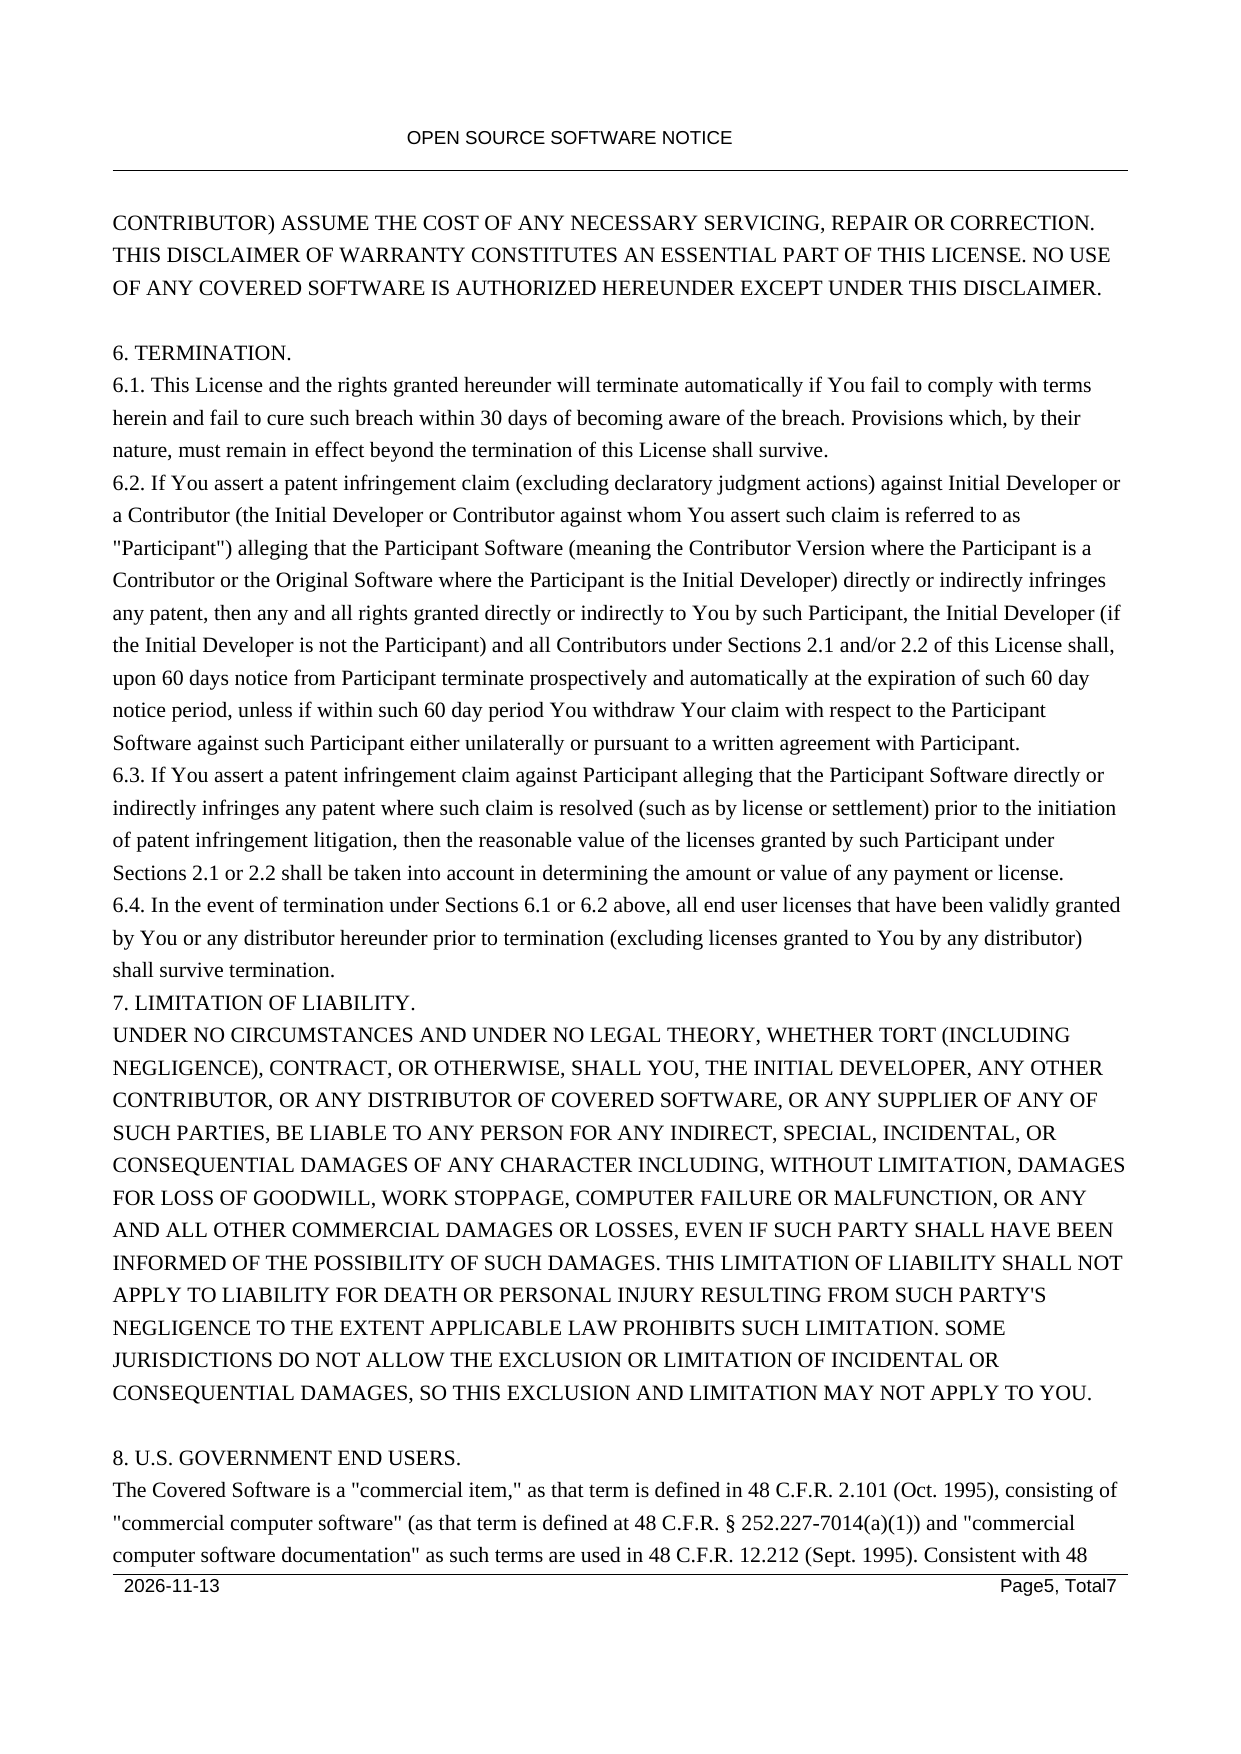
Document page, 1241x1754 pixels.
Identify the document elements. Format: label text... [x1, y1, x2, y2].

text 6. TERMINATION. [112, 336, 1128, 369]
text 6.3. If You assert a patent infringement claim against Participant alleging that the Participant Software directly or indirectly infringes any patent where such claim is resolved (such as by license or settlement) prior to the initiation of patent infringement litigation, then the reasonable value of the licenses granted by such Participant under Sections 2.1 or 2.2 shall be taken into account in determining the amount or value of any payment or license. [112, 759, 1128, 889]
text 6.2. If You assert a patent infringement claim (excluding declaratory judgment actions) against Initial Developer or a Contributor (the Initial Developer or Contributor against whom You assert such claim is referred to as "Participant") alleging that the Participant Software (meaning the Contributor Version where the Participant is a Contributor or the Original Software where the Participant is the Initial Developer) directly or indirectly infringes any patent, then any and all rights granted directly or indirectly to You by such Participant, the Initial Developer (if the Initial Developer is not the Participant) and all Contributors under Sections 2.1 and/or 2.2 of this License shall, upon 60 days notice from Participant terminate prospectively and automatically at the expiration of such 60 day notice period, unless if within such 60 day period You withdraw Your claim with respect to the Participant Software against such Participant either unilaterally or pursuant to a written agreement with Participant. [112, 466, 1128, 759]
text 6.4. In the event of termination under Sections 6.1 or 6.2 above, all end user licenses that have been validly granted by You or any distributor hereunder prior to termination (excluding licenses granted to You by any distributor) shall survive termination. [112, 889, 1128, 986]
text UNDER NO CIRCUMSTANCES AND UNDER NO LEGAL THEORY, WHETHER TORT (INCLUDING NEGLIGENCE), CONTRACT, OR OTHERWISE, SHALL YOU, THE INITIAL DEVELOPER, ANY OTHER CONTRIBUTOR, OR ANY DISTRIBUTOR OF COVERED SOFTWARE, OR ANY SUPPLIER OF ANY OF SUCH PARTIES, BE LIABLE TO ANY PERSON FOR ANY INDIRECT, SPECIAL, INCIDENTAL, OR CONSEQUENTIAL DAMAGES OF ANY CHARACTER INCLUDING, WITHOUT LIMITATION, DAMAGES FOR LOSS OF GOODWILL, WORK STOPPAGE, COMPUTER FAILURE OR MALFUNCTION, OR ANY AND ALL OTHER COMMERCIAL DAMAGES OR LOSSES, EVEN IF SUCH PARTY SHALL HAVE BEEN INFORMED OF THE POSSIBILITY OF SUCH DAMAGES. THIS LIMITATION OF LIABILITY SHALL NOT APPLY TO LIABILITY FOR DEATH OR PERSONAL INJURY RESULTING FROM SUCH PARTY'S NEGLIGENCE TO THE EXTENT APPLICABLE LAW PROHIBITS SUCH LIMITATION. SOME JURISDICTIONS DO NOT ALLOW THE EXCLUSION OR LIMITATION OF INCIDENTAL OR CONSEQUENTIAL DAMAGES, SO THIS EXCLUSION AND LIMITATION MAY NOT APPLY TO YOU. [112, 1019, 1128, 1409]
text 8. U.S. GOVERNMENT END USERS. [112, 1441, 1128, 1474]
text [112, 1474, 1128, 1571]
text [112, 206, 1128, 304]
text 6.1. This License and the rights granted hereunder will terminate automatically if You fail to comply with terms herein and fail to cure such breach within 30 days of becoming aware of the breach. Provisions which, by their nature, must remain in effect beyond the termination of this License shall survive. [112, 369, 1128, 466]
text 7. LIMITATION OF LIABILITY. [112, 986, 1128, 1019]
